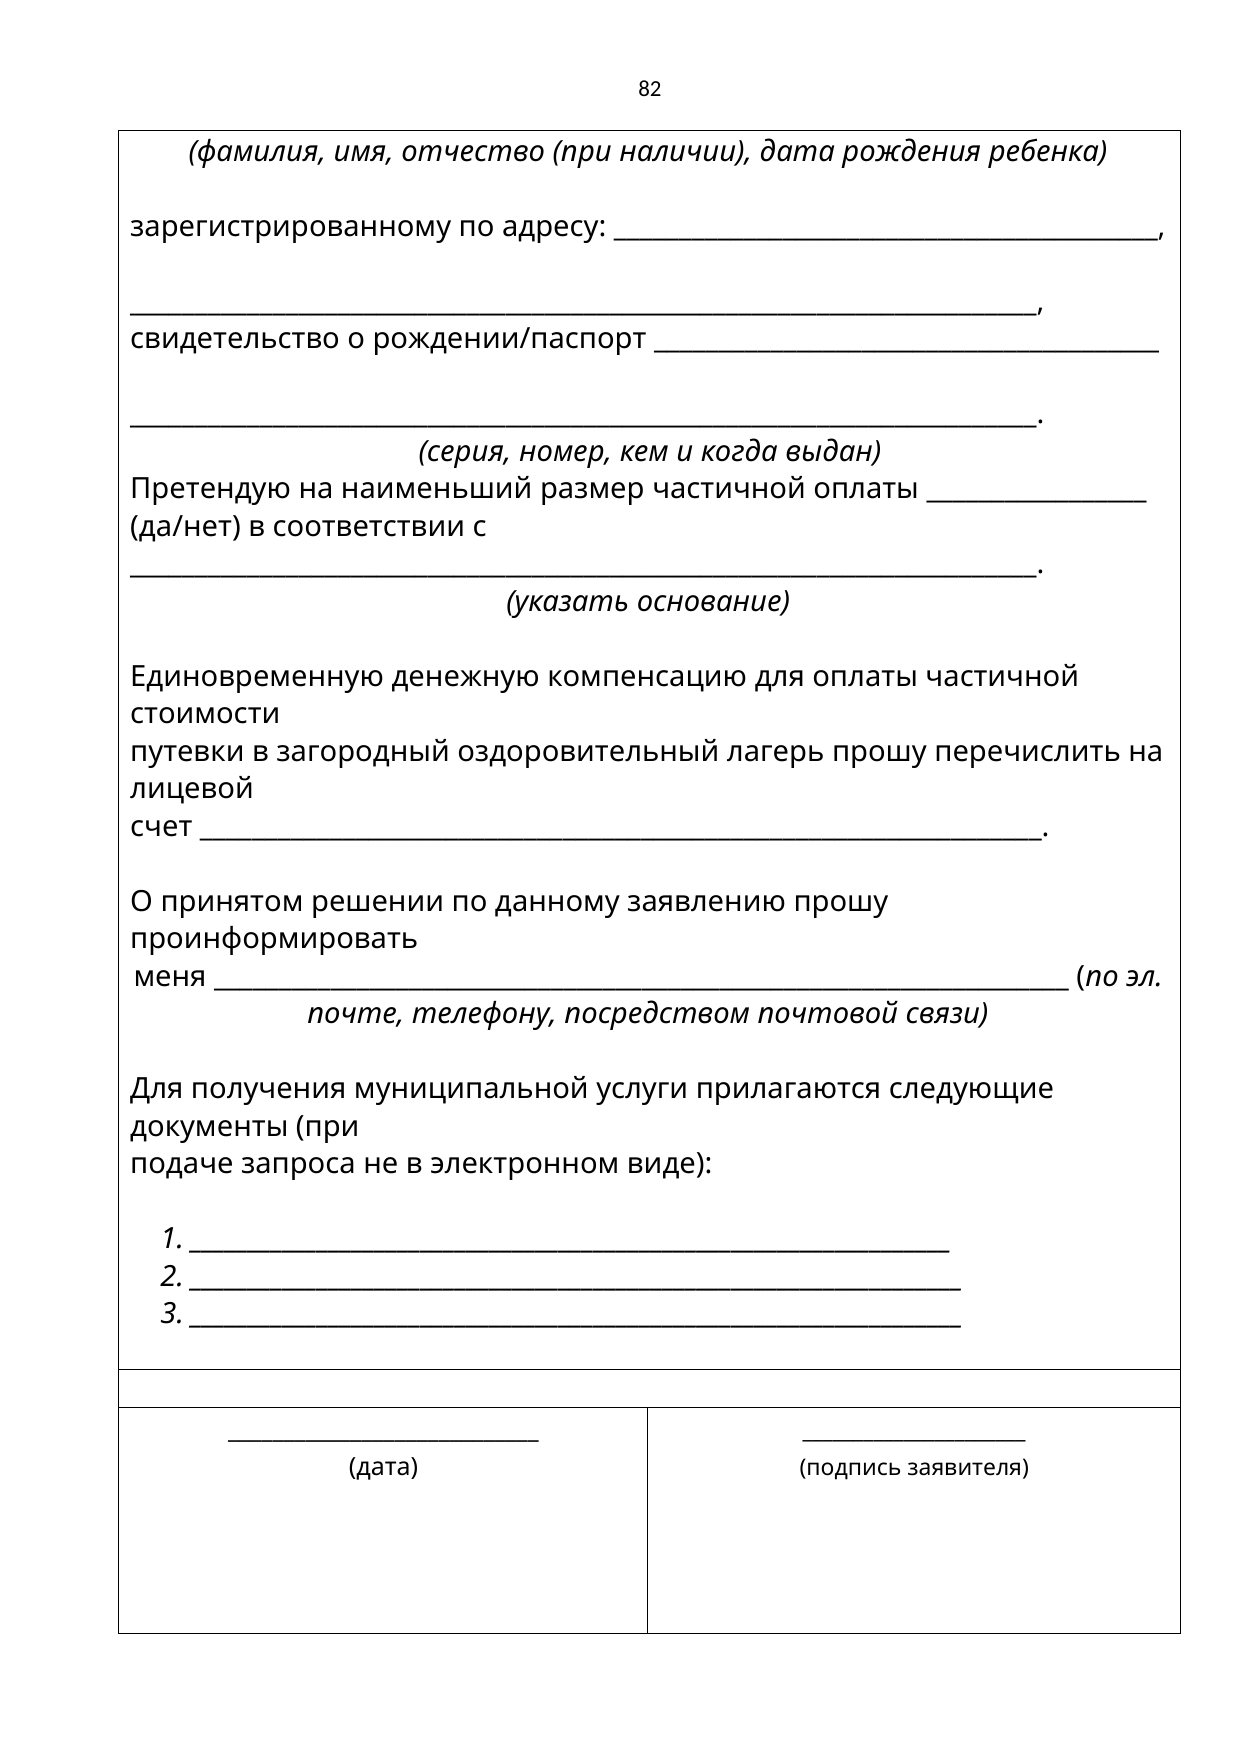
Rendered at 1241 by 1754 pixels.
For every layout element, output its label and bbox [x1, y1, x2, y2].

table_cell [119, 1370, 1180, 1407]
table_cell [119, 1408, 647, 1633]
table_cell [119, 131, 1180, 1368]
table_cell [648, 1408, 1180, 1633]
